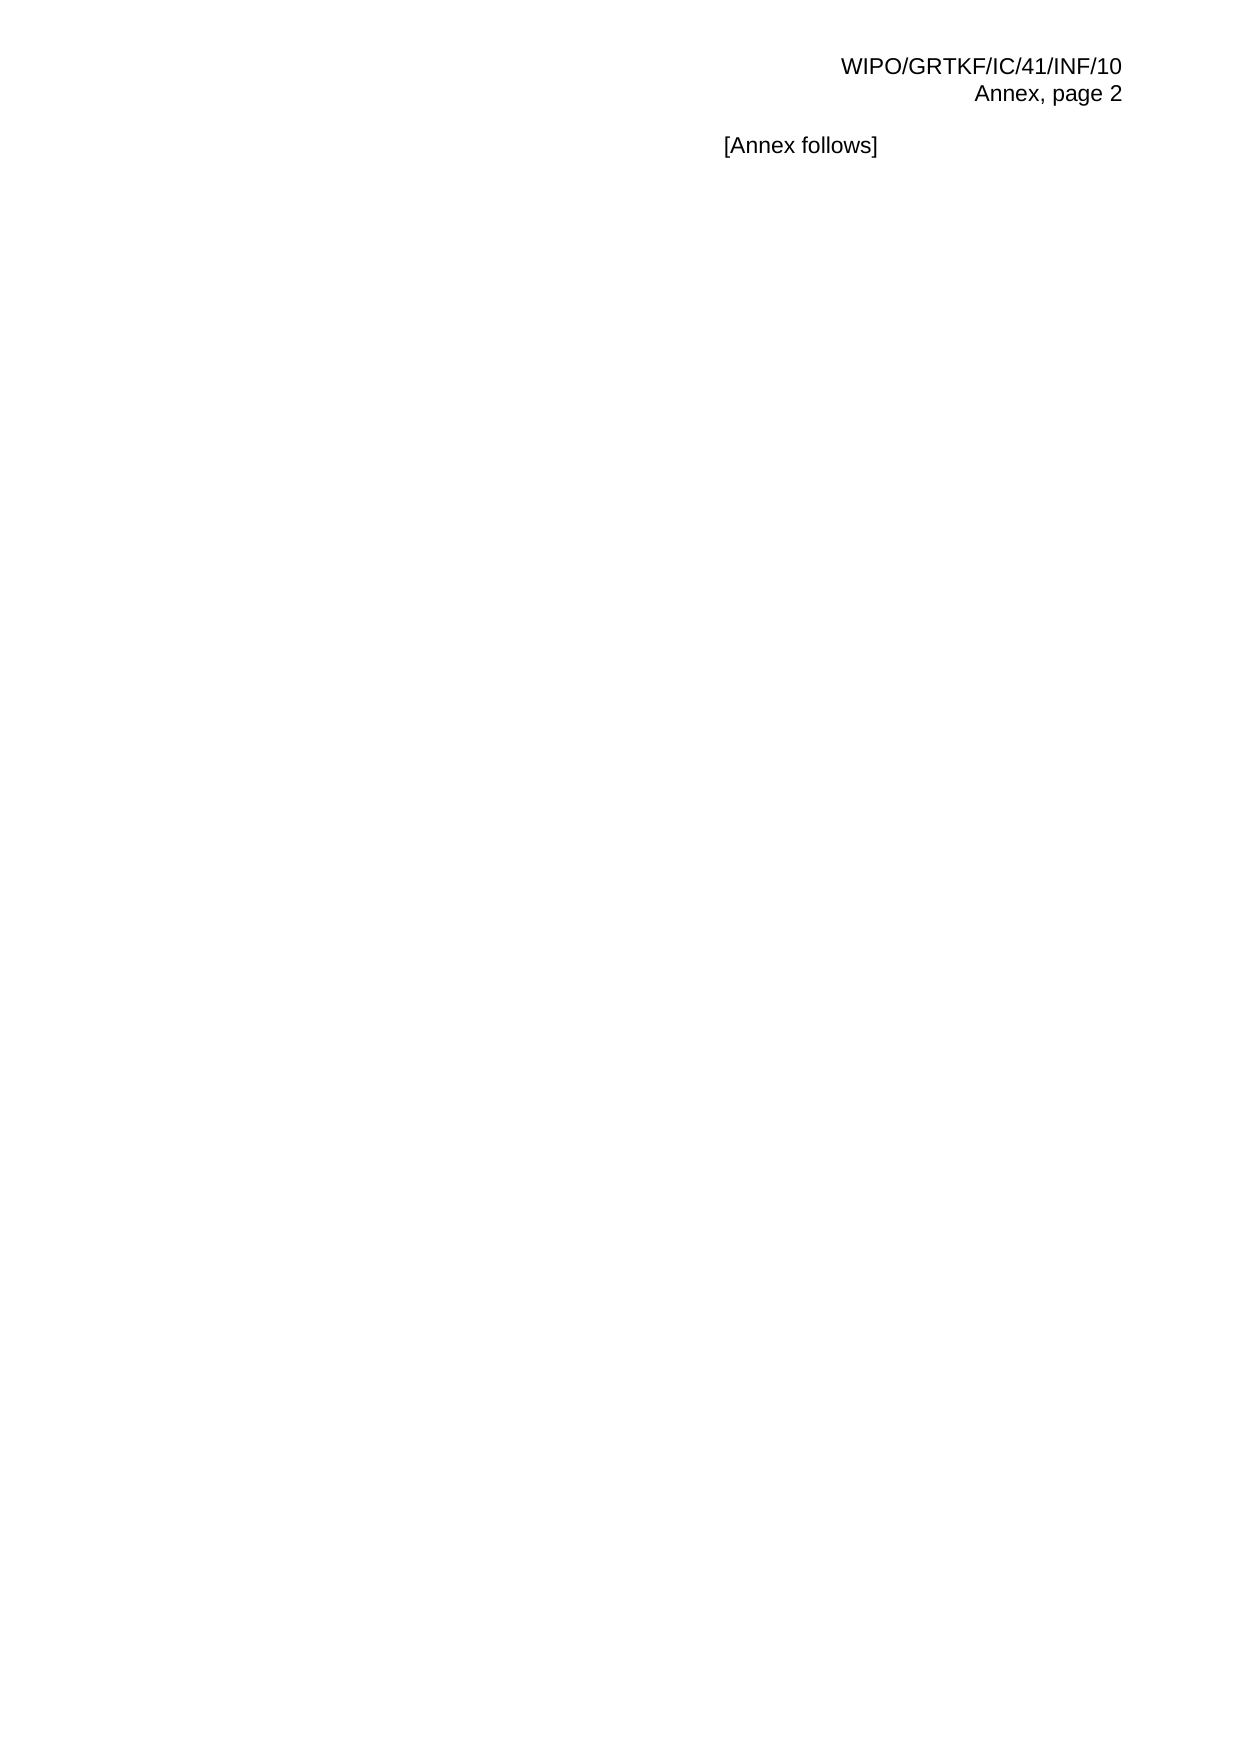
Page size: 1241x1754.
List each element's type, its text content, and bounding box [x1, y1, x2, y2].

text [Annex follows] [724, 132, 1122, 158]
